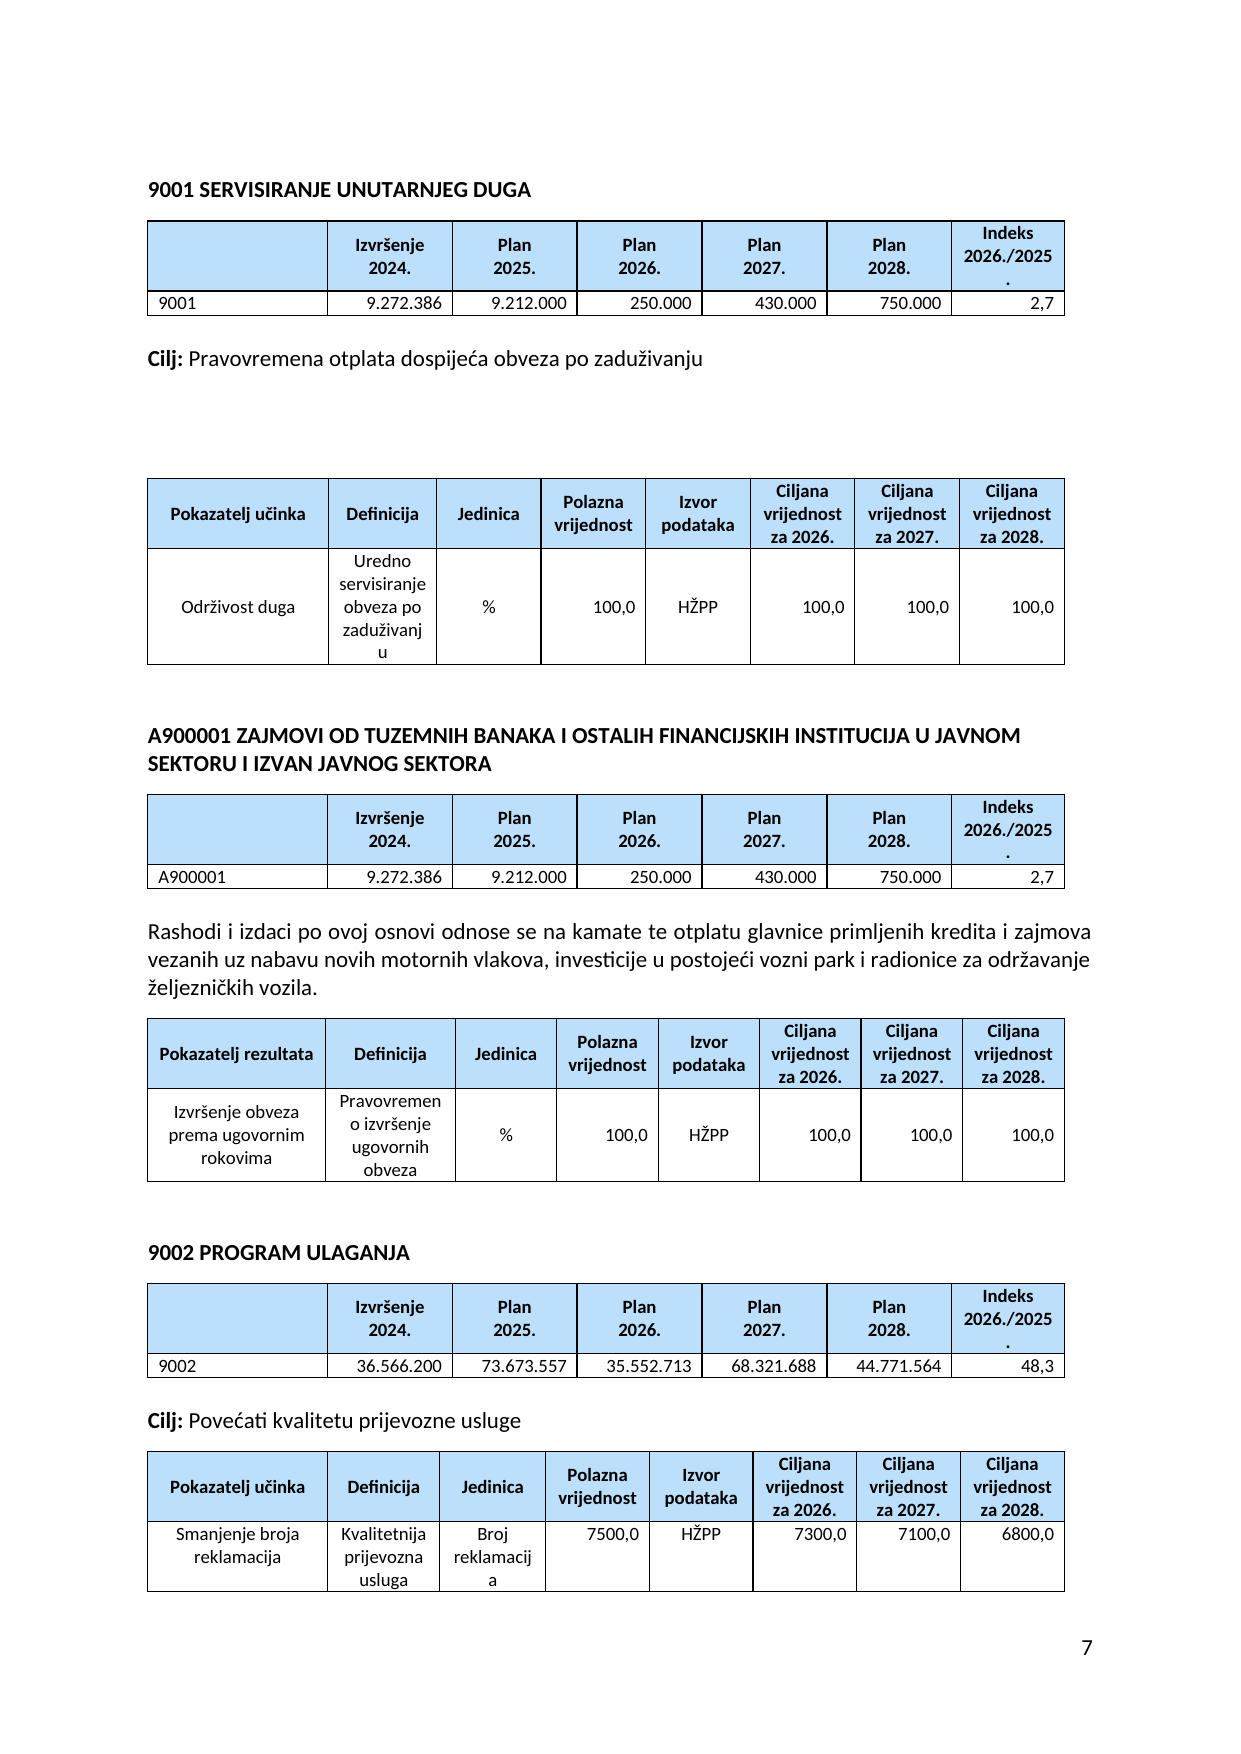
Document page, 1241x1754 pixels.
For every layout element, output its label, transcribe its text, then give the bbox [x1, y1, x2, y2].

table_header Polazna vrijednost [557, 1019, 658, 1088]
table_cell 2,7 [952, 292, 1064, 314]
table_header [148, 1284, 327, 1353]
table_cell % [437, 549, 540, 664]
table_header Jedinica [437, 479, 540, 548]
table_header Jedinica [456, 1019, 556, 1088]
table_header Indeks 2026./2025. [952, 222, 1064, 290]
table_header Ciljana vrijednost za 2027. [862, 1019, 962, 1088]
table_header Plan 2027. [703, 795, 826, 864]
text Rashodi i izdaci po ovoj osnovi odnose se na kamate te otplatu glavnice primljenih kredita i zajmova vezanih uz nabavu novih motornih vlakova, investicije u postojeći vozni park i radionice za održavanje željezničkih vozila. [148, 917, 1093, 1001]
table_header Indeks 2026./2025. [952, 795, 1064, 864]
table_cell 68.321.688 [703, 1354, 826, 1377]
table_cell 35.552.713 [578, 1354, 701, 1377]
table_header Izvor podataka [650, 1452, 752, 1521]
table_cell 36.566.200 [328, 1354, 452, 1377]
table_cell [148, 1522, 327, 1591]
table_header [148, 795, 327, 864]
table_cell Izvršenje obveza prema ugovornim rokovima [148, 1089, 325, 1181]
table_header Izvršenje 2024. [328, 795, 452, 864]
table_cell 2,7 [952, 865, 1064, 888]
table_header Pokazatelj rezultata [148, 1019, 325, 1088]
table_header Plan 2026. [578, 222, 701, 290]
table_cell 100,0 [960, 549, 1064, 664]
table_cell 750.000 [828, 292, 951, 314]
table_header Polazna vrijednost [546, 1452, 649, 1521]
table_cell 48,3 [952, 1354, 1064, 1377]
table_cell 100,0 [855, 549, 959, 664]
table_cell Održivost duga [148, 549, 328, 664]
table_cell 100,0 [862, 1089, 962, 1181]
table_header Izvor podataka [646, 479, 750, 548]
table_cell 750.000 [828, 865, 951, 888]
table_header Izvor podataka [659, 1019, 759, 1088]
table_header Pokazatelj učinka [148, 479, 328, 548]
table_header Ciljana vrijednost za 2028. [963, 1019, 1064, 1088]
text 9001 SERVISIRANJE UNUTARNJEG DUGA [148, 148, 1093, 204]
table_cell A900001 [148, 865, 327, 888]
table_cell 73.673.557 [453, 1354, 576, 1377]
table_header Plan 2026. [578, 1284, 701, 1353]
table_header Jedinica [440, 1452, 545, 1521]
table_cell 430.000 [703, 865, 826, 888]
table_header Ciljana vrijednost za 2027. [857, 1452, 960, 1521]
table_header Definicija [328, 1452, 439, 1521]
text A900001 ZAJMOVI OD TUZEMNIH BANAKA I OSTALIH FINANCIJSKIH INSTITUCIJA U JAVNOM SEKTORU I IZVAN JAVNOG SEKTORA [148, 693, 1093, 777]
table_cell 100,0 [751, 549, 854, 664]
table_cell % [456, 1089, 556, 1181]
table_header Pokazatelj učinka [148, 1452, 327, 1521]
table_cell Broj reklamacija [440, 1522, 545, 1591]
table_header Ciljana vrijednost za 2026. [760, 1019, 860, 1088]
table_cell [328, 1522, 439, 1591]
table_header Ciljana vrijednost za 2028. [961, 1452, 1064, 1521]
table_header Plan 2028. [828, 795, 951, 864]
table_cell 9.212.000 [453, 292, 576, 314]
table_header Plan 2025. [453, 795, 576, 864]
table_cell 250.000 [578, 865, 701, 888]
text Cilj: Pravovremena otplata dospijeća obveza po zaduživanju [148, 344, 1093, 372]
table_cell 9.272.386 [328, 865, 452, 888]
table_cell 100,0 [557, 1089, 658, 1181]
table_cell 430.000 [703, 292, 826, 314]
table_header Izvršenje 2024. [328, 222, 452, 290]
table_cell 7100,0 [857, 1522, 960, 1591]
table_cell Uredno servisiranje obveza po zaduživanju [329, 549, 436, 664]
table_cell 9.272.386 [328, 292, 452, 314]
table_header Ciljana vrijednost za 2026. [754, 1452, 856, 1521]
table_cell 7500,0 [546, 1522, 649, 1591]
table_cell HŽPP [650, 1522, 752, 1591]
table_header Plan 2027. [703, 1284, 826, 1353]
table_header Plan 2028. [828, 1284, 951, 1353]
table_header Ciljana vrijednost za 2027. [855, 479, 959, 548]
table_header [148, 222, 327, 290]
table_cell 250.000 [578, 292, 701, 314]
table_header Plan 2027. [703, 222, 826, 290]
table_cell 9002 [148, 1354, 327, 1377]
table_header Ciljana vrijednost za 2026. [751, 479, 854, 548]
table_cell 9001 [148, 292, 327, 314]
table_cell 6800,0 [961, 1522, 1064, 1591]
table_cell HŽPP [646, 549, 750, 664]
table_cell 7300,0 [754, 1522, 856, 1591]
text Cilj: Povećati kvalitetu prijevozne usluge [148, 1406, 1093, 1434]
table_cell 100,0 [963, 1089, 1064, 1181]
table_cell 100,0 [760, 1089, 860, 1181]
table_header Plan 2026. [578, 795, 701, 864]
text 9002 PROGRAM ULAGANJA [148, 1210, 1093, 1266]
table_header Polazna vrijednost [542, 479, 645, 548]
table_cell 100,0 [542, 549, 645, 664]
table_cell 44.771.564 [828, 1354, 951, 1377]
table_cell 9.212.000 [453, 865, 576, 888]
table_header Plan 2025. [453, 222, 576, 290]
table_header Definicija [329, 479, 436, 548]
table_header Plan 2028. [828, 222, 951, 290]
table_header Indeks 2026./2025. [952, 1284, 1064, 1353]
table_cell HŽPP [659, 1089, 759, 1181]
table_header Ciljana vrijednost za 2028. [960, 479, 1064, 548]
table_header Plan 2025. [453, 1284, 576, 1353]
table_header Izvršenje 2024. [328, 1284, 452, 1353]
table_header Definicija [326, 1019, 455, 1088]
table_cell Pravovremeno izvršenje ugovornih obveza [326, 1089, 455, 1181]
